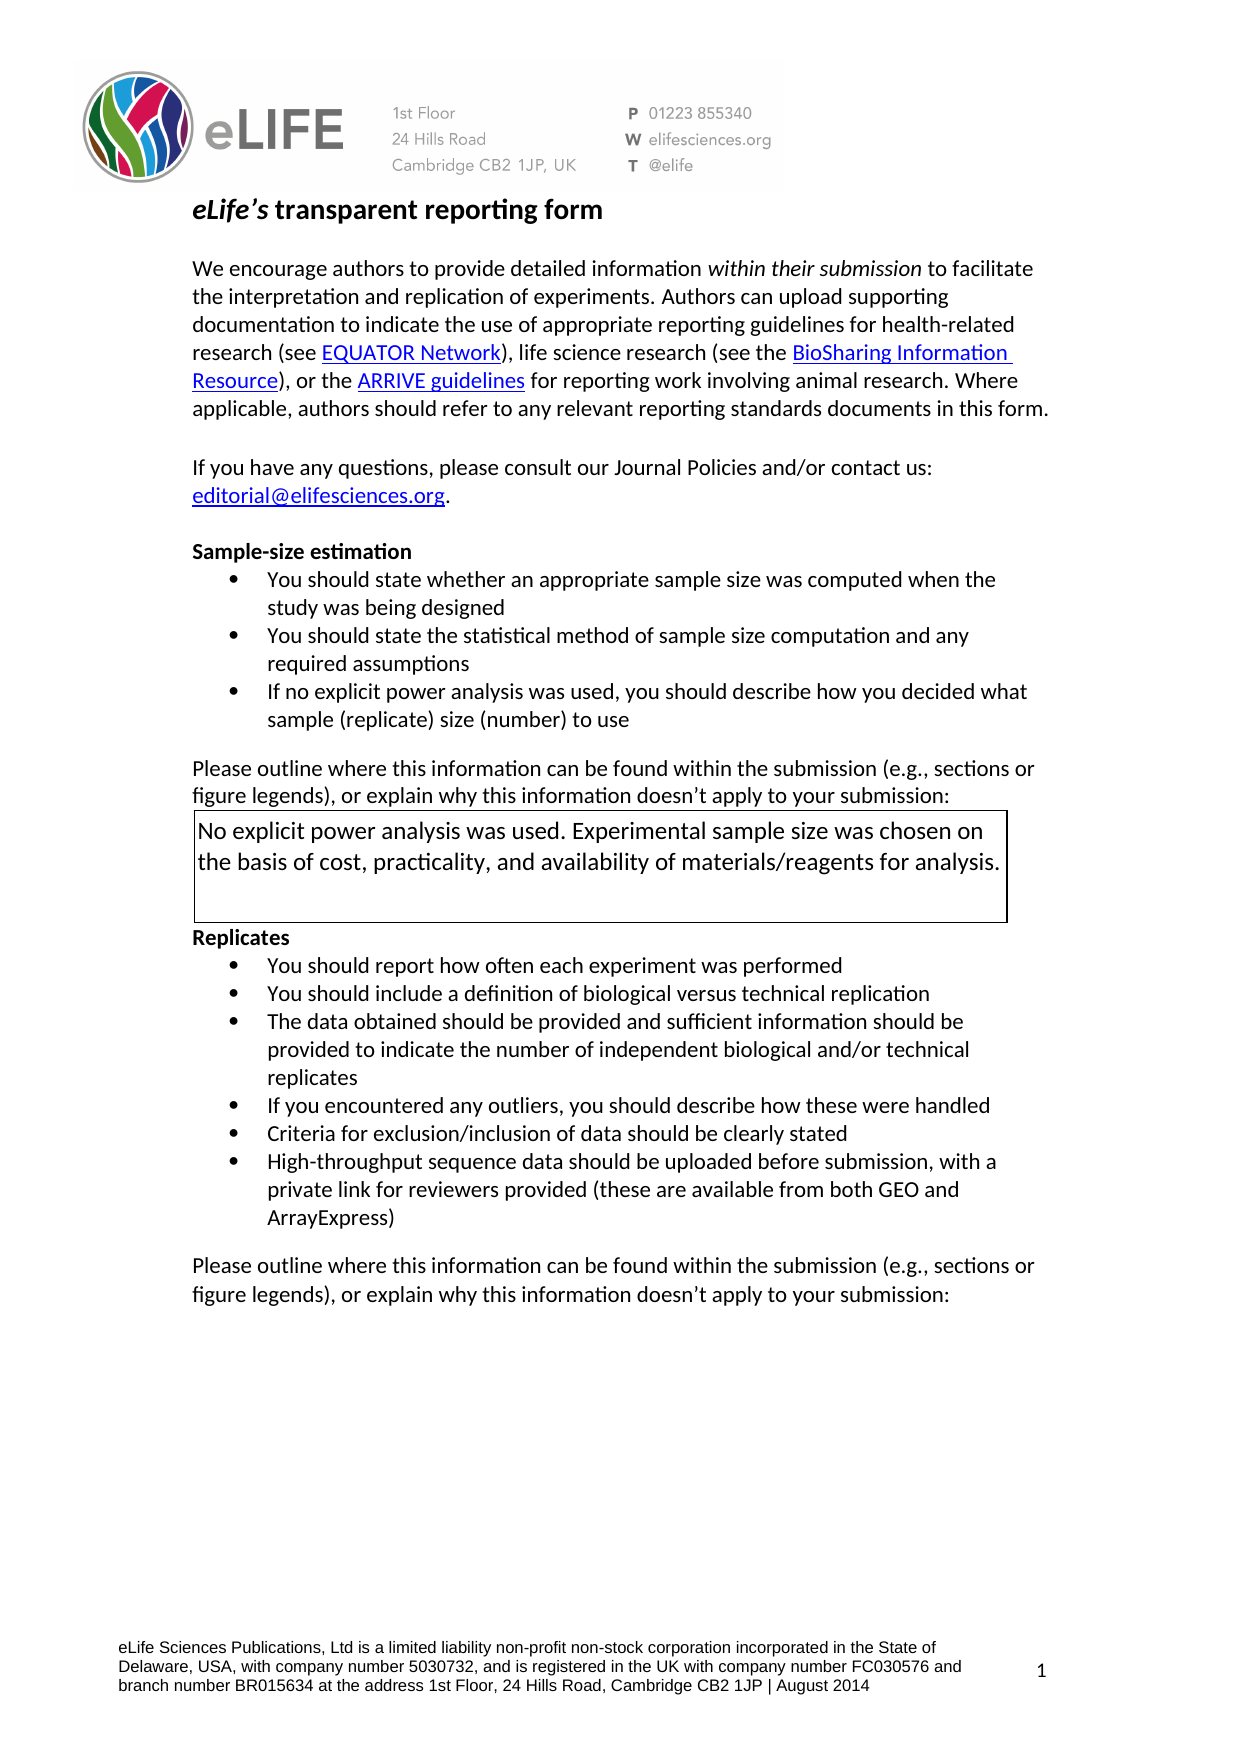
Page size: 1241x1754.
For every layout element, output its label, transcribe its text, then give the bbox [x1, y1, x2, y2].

text Replicates [192, 838, 1053, 951]
list If you encountered any outliers, you should describe how these were handled [229, 1091, 1053, 1119]
picture [73, 59, 784, 191]
text Please outline where this information can be found within the submission (e.g., sections or figure legends), or explain why this information doesn’t apply to your submission: [192, 754, 1053, 810]
list The data obtained should be provided and sufficient information should be provided to indicate the number of independent biological and/or technical replicates [229, 1007, 1053, 1091]
list You should report how often each experiment was performed [229, 951, 1053, 979]
text We encourage authors to provide detailed information within their submission to facilitate the interpretation and replication of experiments. Authors can upload supporting documentation to indicate the use of appropriate reporting guidelines for health-related research (see EQUATOR Network), life science research (see the BioSharing Information Resource), or the ARRIVE guidelines for reporting work involving animal research. Where applicable, authors should refer to any relevant reporting standards documents in this form. [192, 254, 1053, 423]
text No explicit power analysis was used. Experimental sample size was chosen on the basis of cost, practicality, and availability of materials/reagents for analysis. [195, 813, 1006, 879]
list You should state the statistical method of sample size computation and any required assumptions [229, 621, 1053, 677]
text If you have any questions, please consult our Journal Policies and/or contact us: editorial@elifesciences.org. [192, 453, 1053, 509]
text Please outline where this information can be found within the submission (e.g., sections or figure legends), or explain why this information doesn’t apply to your submission: [192, 1252, 1053, 1308]
list High-throughput sequence data should be uploaded before submission, with a private link for reviewers provided (these are available from both GEO and ArrayExpress) [229, 1147, 1053, 1231]
text Sample-size estimation [192, 537, 1053, 565]
list You should include a definition of biological versus technical replication [229, 979, 1053, 1007]
text eLife’s transparent reporting form [192, 191, 1053, 226]
list Criteria for exclusion/inclusion of data should be clearly stated [229, 1119, 1053, 1147]
list If no explicit power analysis was used, you should describe how you decided what sample (replicate) size (number) to use [229, 677, 1053, 733]
list You should state whether an appropriate sample size was computed when the study was being designed [229, 565, 1053, 621]
